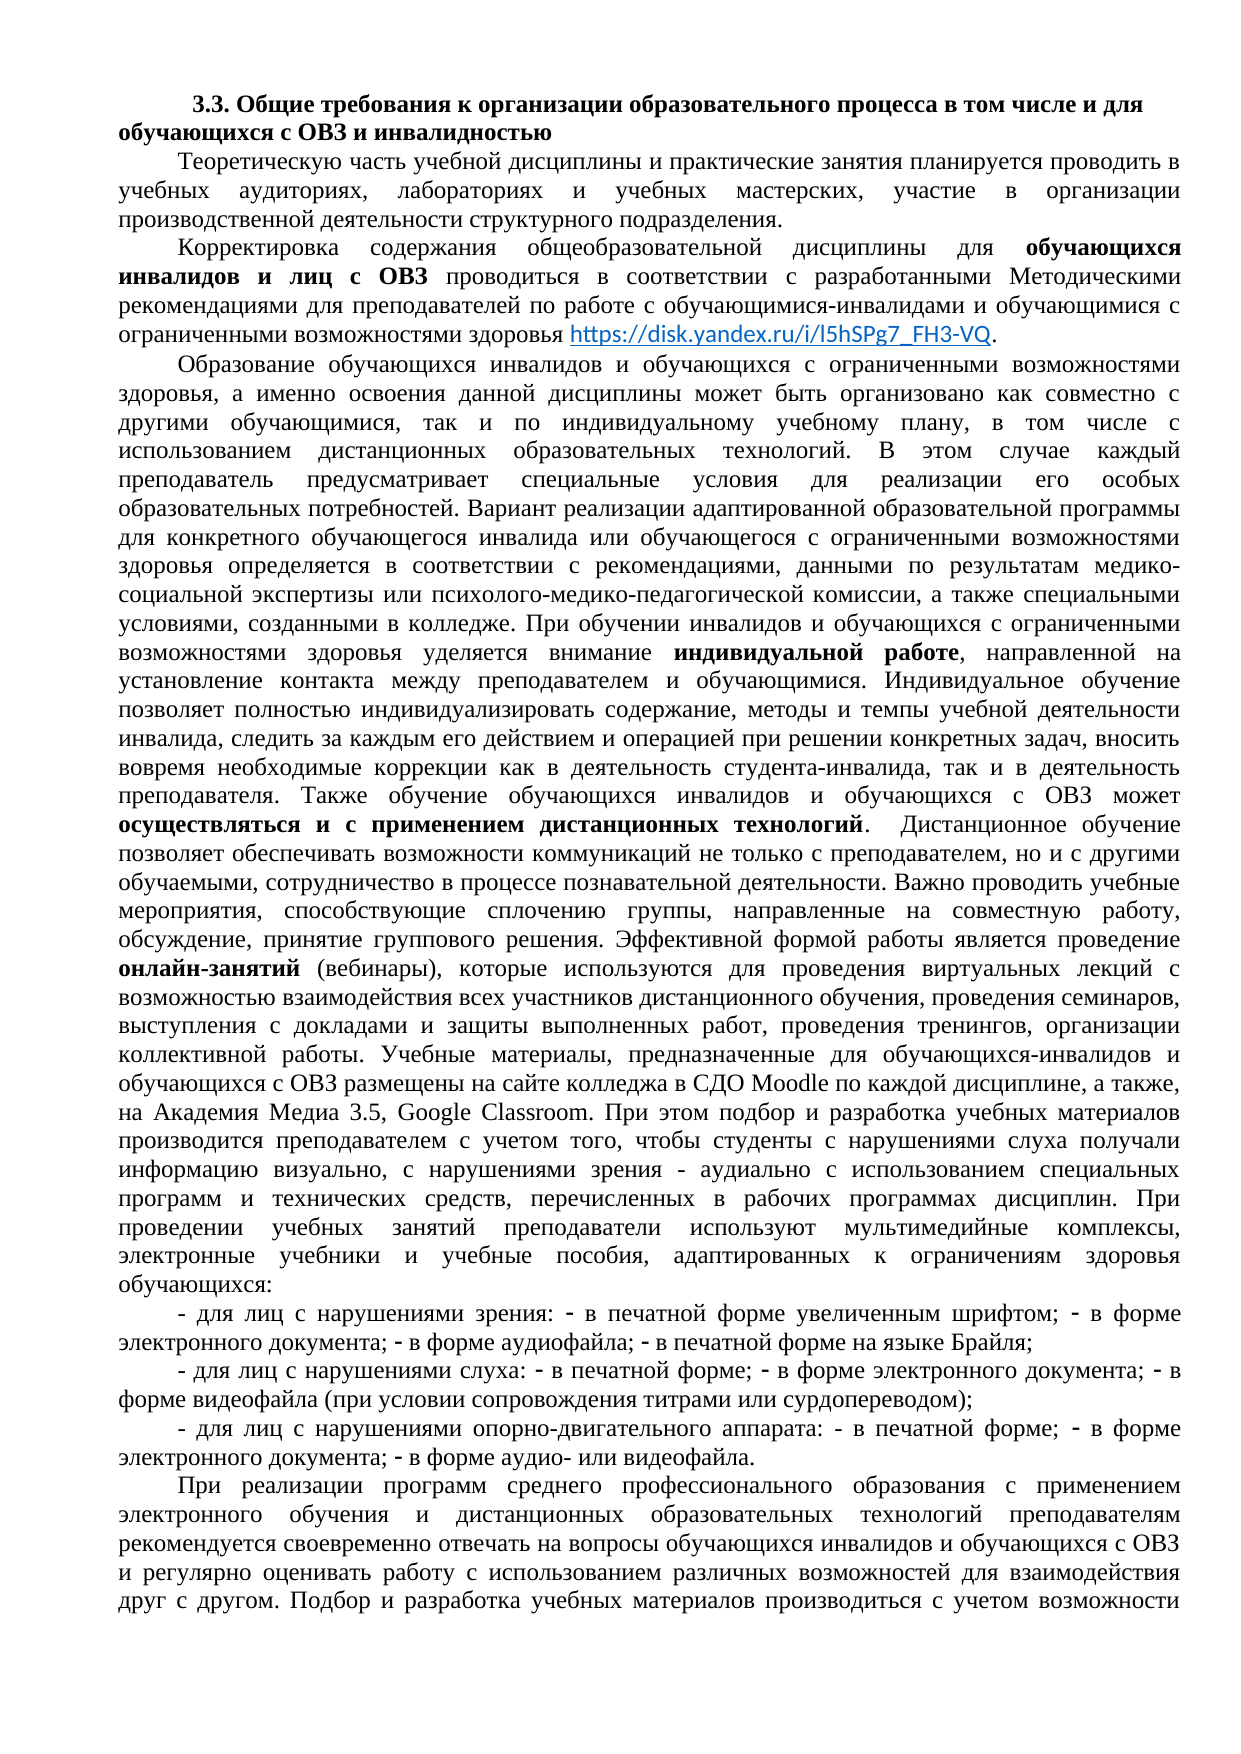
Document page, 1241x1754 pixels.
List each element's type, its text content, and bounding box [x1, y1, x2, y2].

text Образование обучающихся инвалидов и обучающихся с ограниченными возможностями здоровья, а именно освоения данной дисциплины может быть организовано как совместно с другими обучающимися, так и по индивидуальному учебному плану, в том числе с использованием дистанционных образовательных технологий. В этом случае каждый преподаватель предусматривает специальные условия для реализации его особых образовательных потребностей. Вариант реализации адаптированной образовательной программы для конкретного обучающегося инвалида или обучающегося с ограниченными возможностями здоровья определяется в соответствии с рекомендациями, данными по результатам медико-социальной экспертизы или психолого-медико-педагогической комиссии, а также специальными условиями, созданными в колледже. При обучении инвалидов и обучающихся с ограниченными возможностями здоровья уделяется внимание индивидуальной работе, направленной на установление контакта между преподавателем и обучающимися. Индивидуальное обучение позволяет полностью индивидуализировать содержание, методы и темпы учебной деятельности инвалида, следить за каждым его действием и операцией при решении конкретных задач, вносить вовремя необходимые коррекции как в деятельность студента-инвалида, так и в деятельность преподавателя. Также обучение обучающихся инвалидов и обучающихся с ОВЗ может осуществляться и с применением дистанционных технологий. Дистанционное обучение позволяет обеспечивать возможности коммуникаций не только с преподавателем, но и с другими обучаемыми, сотрудничество в процессе познавательной деятельности. Важно проводить учебные мероприятия, способствующие сплочению группы, направленные на совместную работу, обсуждение, принятие группового решения. Эффективной формой работы является проведение онлайн-занятий (вебинары), которые используются для проведения виртуальных лекций с возможностью взаимодействия всех участников дистанционного обучения, проведения семинаров, выступления с докладами и защиты выполненных работ, проведения тренингов, организации коллективной работы. Учебные материалы, предназначенные для обучающихся-инвалидов и обучающихся с ОВЗ размещены на сайте колледжа в СДО Moodle по каждой дисциплине, а также, на Академия Медиа 3.5, Google Classroom. При этом подбор и разработка учебных материалов производится преподавателем с учетом того, чтобы студенты с нарушениями слуха получали информацию визуально, с нарушениями зрения - аудиально с использованием специальных программ и технических средств, перечисленных в рабочих программах дисциплин. При проведении учебных занятий преподаватели используют мультимедийные комплексы, электронные учебники и учебные пособия, адаптированных к ограничениям здоровья обучающихся: [118, 349, 1181, 1298]
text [118, 1470, 1181, 1614]
text Корректировка содержания общеобразовательной дисциплины для обучающихся инвалидов и лиц с ОВЗ проводиться в соответствии с разработанными Методическими рекомендациями для преподавателей по работе с обучающимися-инвалидами и обучающимися с ограниченными возможностями здоровья https://disk.yandex.ru/i/l5hSPg7_FH3-VQ. [118, 232, 1181, 349]
text - для лиц с нарушениями слуха: в печатной форме; в форме электронного документа; в форме видеофайла (при условии сопровождения титрами или сурдопереводом); [118, 1355, 1181, 1413]
text - для лиц с нарушениями зрения: в печатной форме увеличенным шрифтом; в форме электронного документа; в форме аудиофайла; в печатной форме на языке Брайля; [118, 1298, 1181, 1355]
subtitle 3.3. Общие требования к организации образовательного процесса в том числе и для обучающихся с ОВЗ и инвалидностью [118, 89, 1181, 146]
text - для лиц с нарушениями опорно-двигательного аппарата: - в печатной форме; в форме электронного документа; в форме аудио- или видеофайла. [118, 1413, 1181, 1470]
text Теоретическую часть учебной дисциплины и практические занятия планируется проводить в учебных аудиториях, лабораториях и учебных мастерских, участие в организации производственной деятельности структурного подразделения. [118, 146, 1181, 232]
